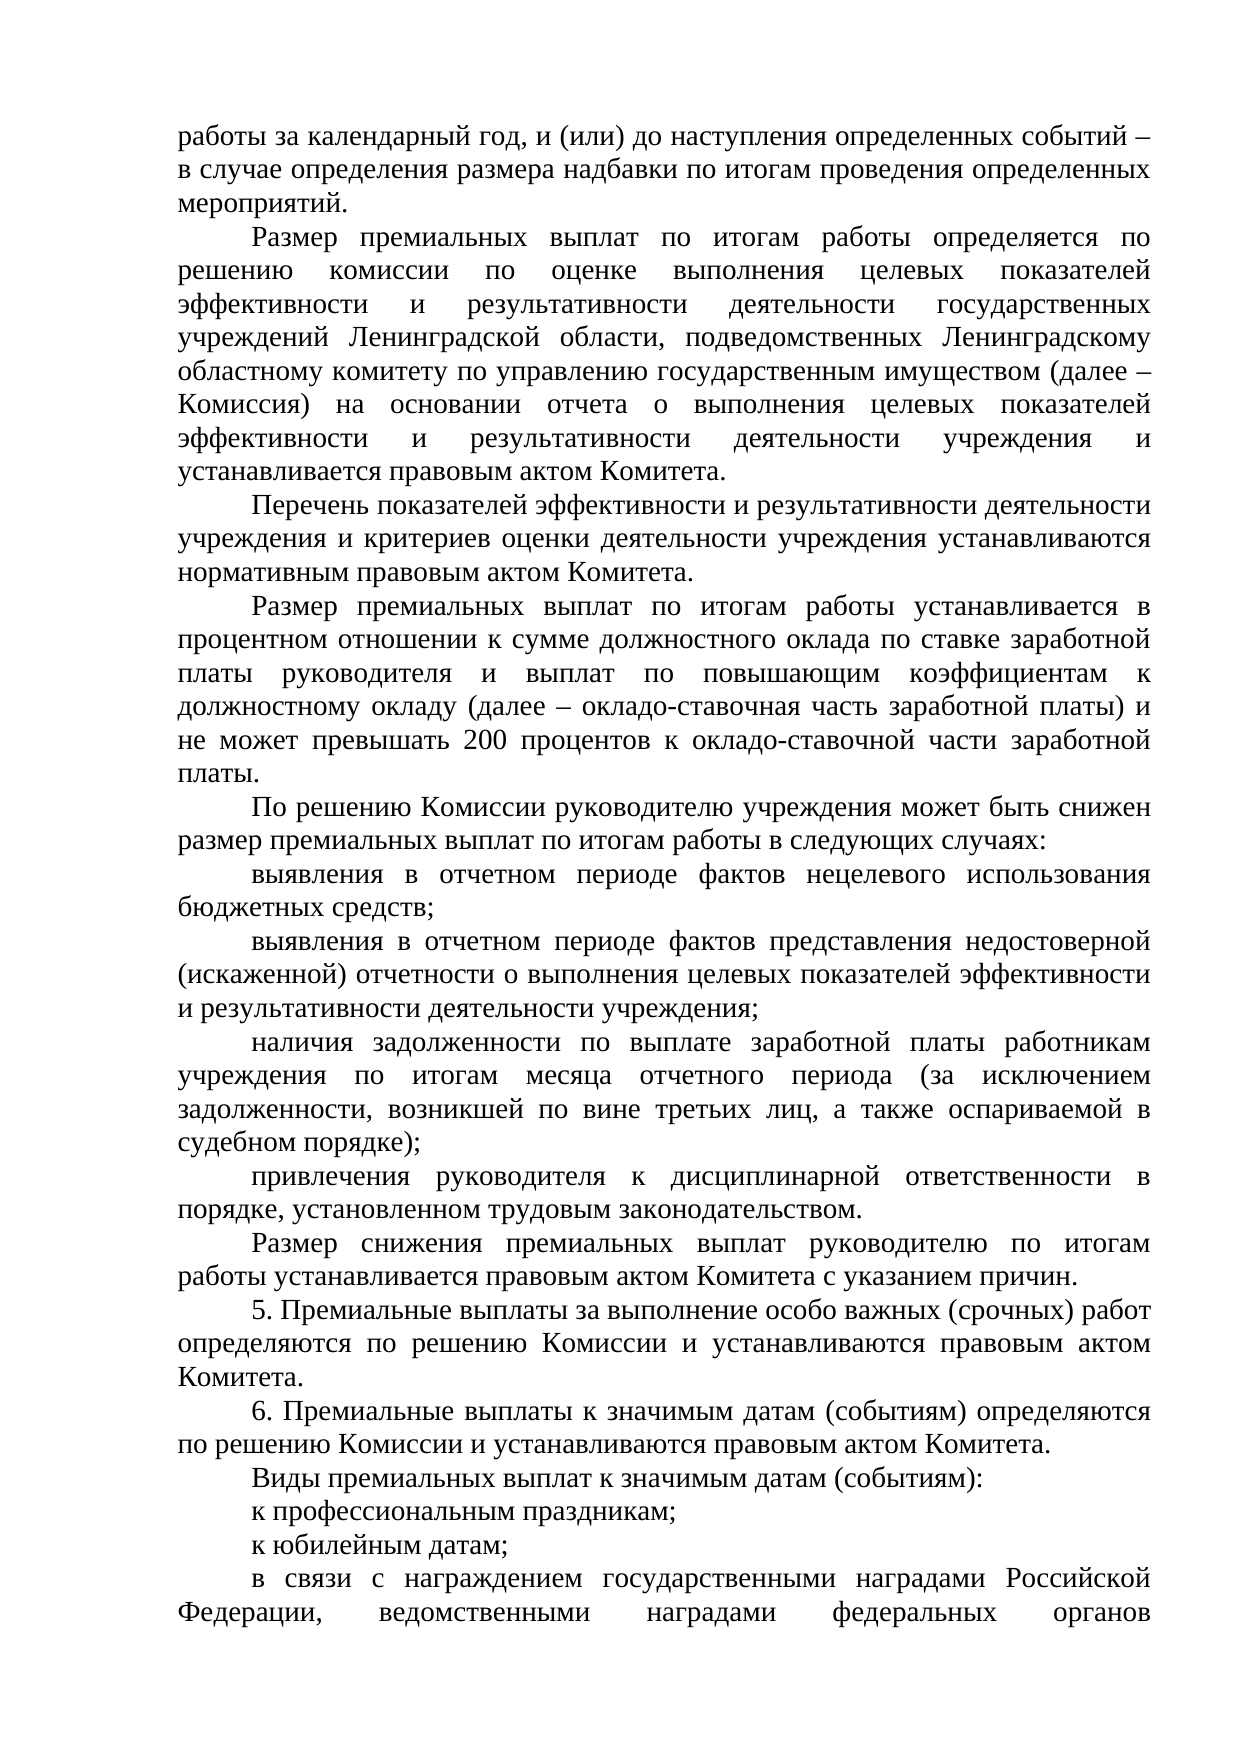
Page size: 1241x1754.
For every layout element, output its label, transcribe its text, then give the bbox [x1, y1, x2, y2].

text По решению Комиссии руководителю учреждения может быть снижен размер премиальных выплат по итогам работы в следующих случаях: [177, 789, 1152, 856]
text Размер премиальных выплат по итогам работы устанавливается в процентном отношении к сумме должностного оклада по ставке заработной платы руководителя и выплат по повышающим коэффициентам к должностному окладу (далее – окладо-ставочная часть заработной платы) и не может превышать 200 процентов к окладо-ставочной части заработной платы. [177, 588, 1152, 789]
text Виды премиальных выплат к значимым датам (событиям): [177, 1460, 1152, 1493]
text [177, 118, 1152, 219]
text к профессиональным праздникам; [177, 1493, 1152, 1527]
text 5. Премиальные выплаты за выполнение особо важных (срочных) работ определяются по решению Комиссии и устанавливаются правовым актом Комитета. [177, 1292, 1152, 1393]
text Размер премиальных выплат по итогам работы определяется по решению комиссии по оценке выполнения целевых показателей эффективности и результативности деятельности государственных учреждений Ленинградской области, подведомственных Ленинградскому областному комитету по управлению государственным имуществом (далее – Комиссия) на основании отчета о выполнения целевых показателей эффективности и результативности деятельности учреждения и устанавливается правовым актом Комитета. [177, 219, 1152, 487]
text выявления в отчетном периоде фактов представления недостоверной (искаженной) отчетности о выполнения целевых показателей эффективности и результативности деятельности учреждения; [177, 923, 1152, 1024]
text привлечения руководителя к дисциплинарной ответственности в порядке, установленном трудовым законодательством. [177, 1158, 1152, 1225]
text выявления в отчетном периоде фактов нецелевого использования бюджетных средств; [177, 856, 1152, 923]
text к юбилейным датам; [177, 1527, 1152, 1560]
text наличия задолженности по выплате заработной платы работникам учреждения по итогам месяца отчетного периода (за исключением задолженности, возникшей по вине третьих лиц, а также оспариваемой в судебном порядке); [177, 1024, 1152, 1158]
text Размер снижения премиальных выплат руководителю по итогам работы устанавливается правовым актом Комитета с указанием причин. [177, 1225, 1152, 1292]
text Перечень показателей эффективности и результативности деятельности учреждения и критериев оценки деятельности учреждения устанавливаются нормативным правовым актом Комитета. [177, 487, 1152, 588]
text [177, 1560, 1152, 1627]
text 6. Премиальные выплаты к значимым датам (событиям) определяются по решению Комиссии и устанавливаются правовым актом Комитета. [177, 1393, 1152, 1460]
